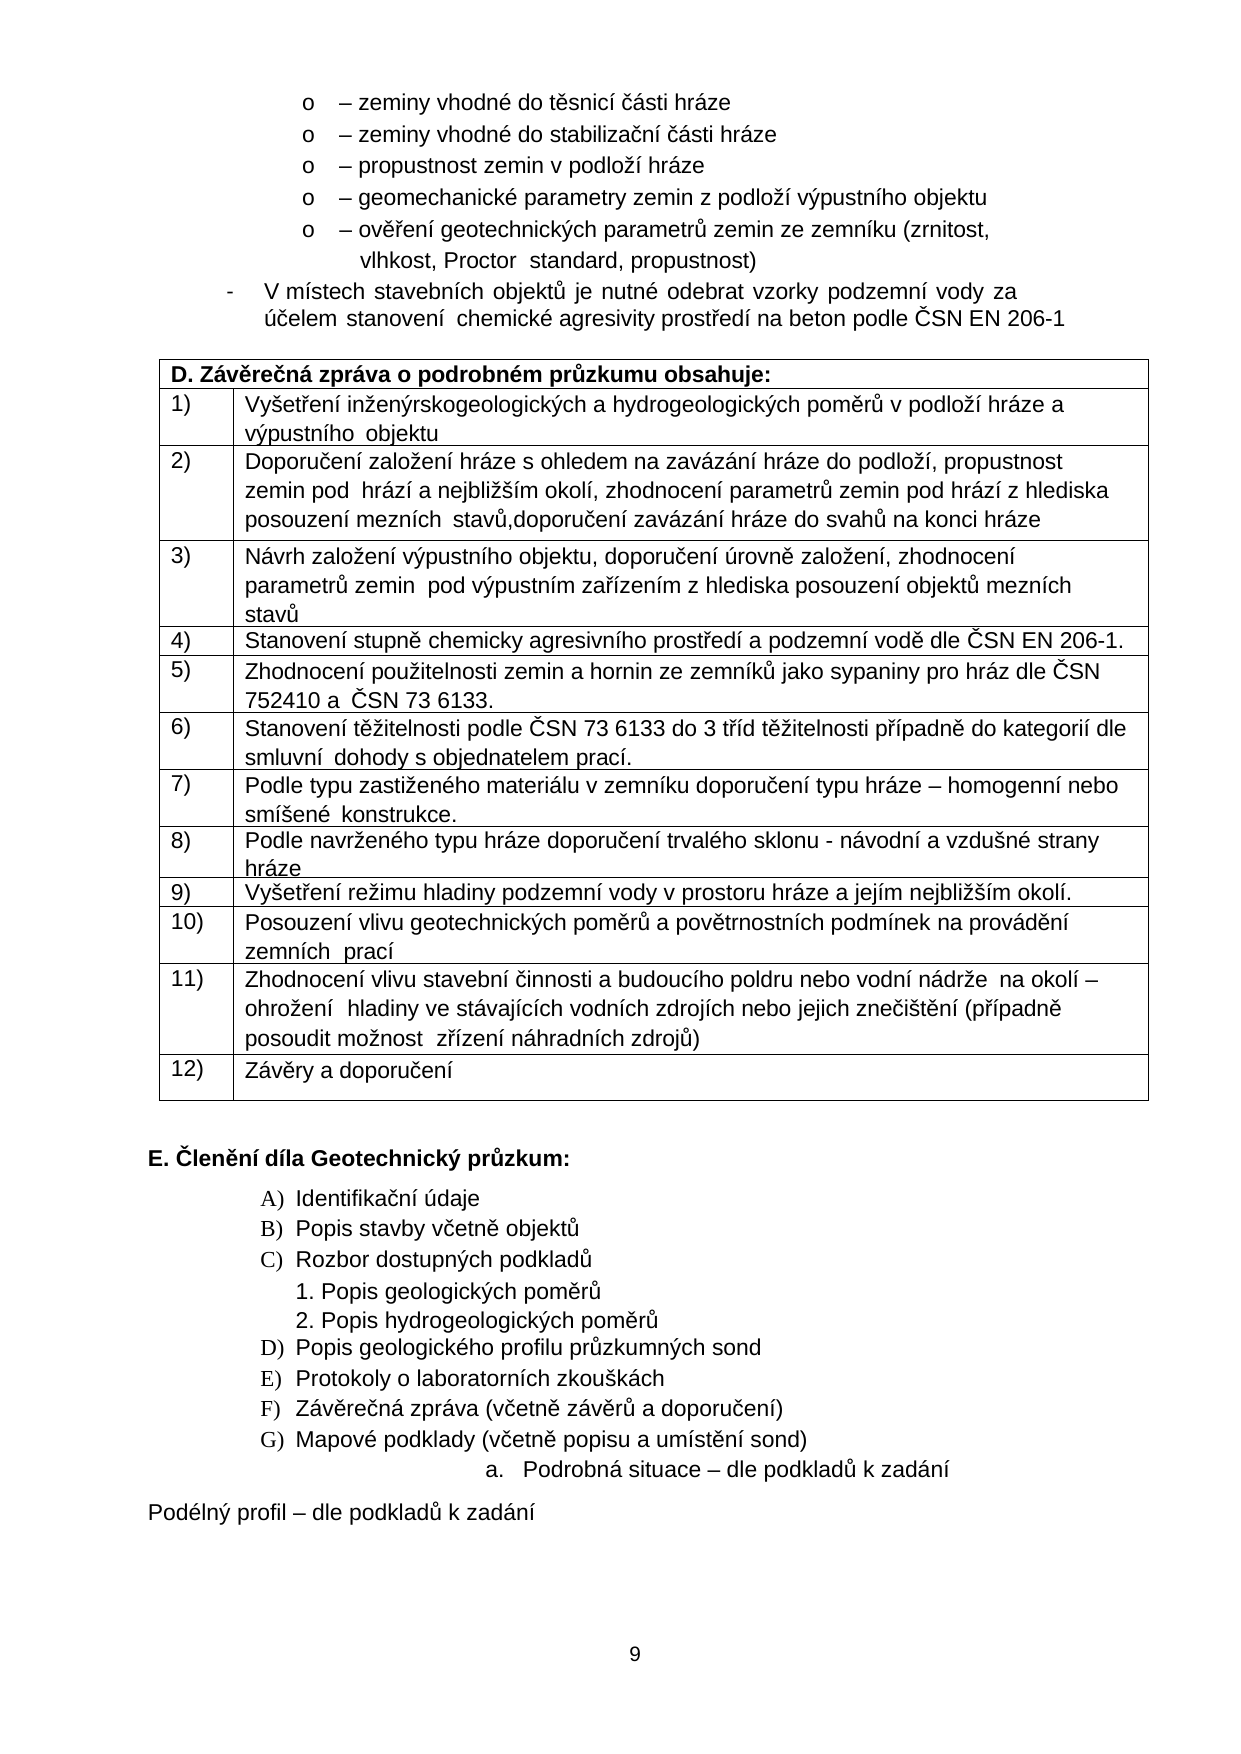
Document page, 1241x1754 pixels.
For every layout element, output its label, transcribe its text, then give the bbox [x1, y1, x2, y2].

table_header D. Závěrečná zpráva o podrobném průzkumu obsahuje: [160, 360, 1148, 388]
text 1. Popis geologických poměrů [295, 1276, 1122, 1305]
table_cell Zhodnocení vlivu stavební činnosti a budoucího poldru nebo vodní nádrže na okolí – ohrožení hladiny ve stávajících vodních zdrojích nebo jejich znečištění (případně posoudit možnost zřízení náhradních zdrojů) [234, 964, 1148, 1053]
list Identifikační údaje [260, 1185, 1122, 1211]
table_cell 11) [160, 964, 233, 1053]
table_cell Vyšetření režimu hladiny podzemní vody v prostoru hráze a jejím nejbližším okolí. [234, 878, 1148, 906]
list – ověření geotechnických parametrů zemin ze zemníku (zrnitost, vlhkost, Proctor standard, propustnost) [301, 216, 1054, 274]
table_cell Vyšetření inženýrskogeologických a hydrogeologických poměrů v podloží hráze a výpustního objektu [234, 389, 1148, 445]
table_cell 4) [160, 627, 233, 654]
table_cell 7) [160, 770, 233, 826]
list Popis stavby včetně objektů [260, 1215, 1122, 1242]
table_cell 3) [160, 541, 233, 626]
list – propustnost zemin v podloží hráze [301, 152, 1122, 180]
table_cell Závěry a doporučení [234, 1055, 1148, 1100]
table_cell Návrh založení výpustního objektu, doporučení úrovně založení, zhodnocení parametrů zemin pod výpustním zařízením z hlediska posouzení objektů mezních stavů [234, 541, 1148, 626]
table_cell Stanovení těžitelnosti podle ČSN 73 6133 do 3 tříd těžitelnosti případně do kategorií dle smluvní dohody s objednatelem prací. [234, 713, 1148, 768]
list Závěrečná zpráva (včetně závěrů a doporučení) [260, 1395, 1122, 1422]
list Protokoly o laboratorních zkouškách [260, 1365, 1122, 1391]
list – geomechanické parametry zemin z podloží výpustního objektu [301, 184, 1122, 212]
table_cell Doporučení založení hráze s ohledem na zavázání hráze do podloží, propustnost zemin pod hrází a nejbližším okolí, zhodnocení parametrů zemin pod hrází z hlediska posouzení mezních stavů,doporučení zavázání hráze do svahů na konci hráze [234, 446, 1148, 540]
table_cell 10) [160, 907, 233, 963]
table_cell Podle navrženého typu hráze doporučení trvalého sklonu - návodní a vzdušné strany hráze [234, 827, 1148, 877]
text Podélný profil – dle podkladů k zadání [148, 1499, 1122, 1525]
table_cell 9) [160, 878, 233, 906]
table_cell 1) [160, 389, 233, 445]
list Mapové podklady (včetně popisu a umístění sond) [260, 1426, 1122, 1452]
list – zeminy vhodné do těsnicí části hráze [301, 89, 1122, 117]
table_cell Zhodnocení použitelnosti zemin a hornin ze zemníků jako sypaniny pro hráz dle ČSN 752410 a ČSN 73 6133. [234, 656, 1148, 712]
list – zeminy vhodné do stabilizační části hráze [301, 121, 1122, 149]
table_cell Stanovení stupně chemicky agresivního prostředí a podzemní vodě dle ČSN EN 206-1. [234, 627, 1148, 654]
table_cell 5) [160, 656, 233, 712]
list Rozbor dostupných podkladů [260, 1246, 1122, 1272]
table_cell 2) [160, 446, 233, 540]
text 2. Popis hydrogeologických poměrů [295, 1305, 1122, 1334]
list Popis geologického profilu průzkumných sond [260, 1334, 1122, 1361]
list V místech stavebních objektů je nutné odebrat vzorky podzemní vody za účelem stanovení chemické agresivity prostředí na beton podle ČSN EN 206-1 [226, 277, 1096, 332]
list Podrobná situace – dle podkladů k zadání [485, 1456, 1122, 1482]
text E. Členění díla Geotechnický průzkum: [148, 1143, 1122, 1172]
table_cell Posouzení vlivu geotechnických poměrů a povětrnostních podmínek na provádění zemních prací [234, 907, 1148, 963]
table_cell 6) [160, 713, 233, 768]
table_cell Podle typu zastiženého materiálu v zemníku doporučení typu hráze – homogenní nebo smíšené konstrukce. [234, 770, 1148, 826]
table_cell 12) [160, 1055, 233, 1100]
table_cell 8) [160, 827, 233, 877]
